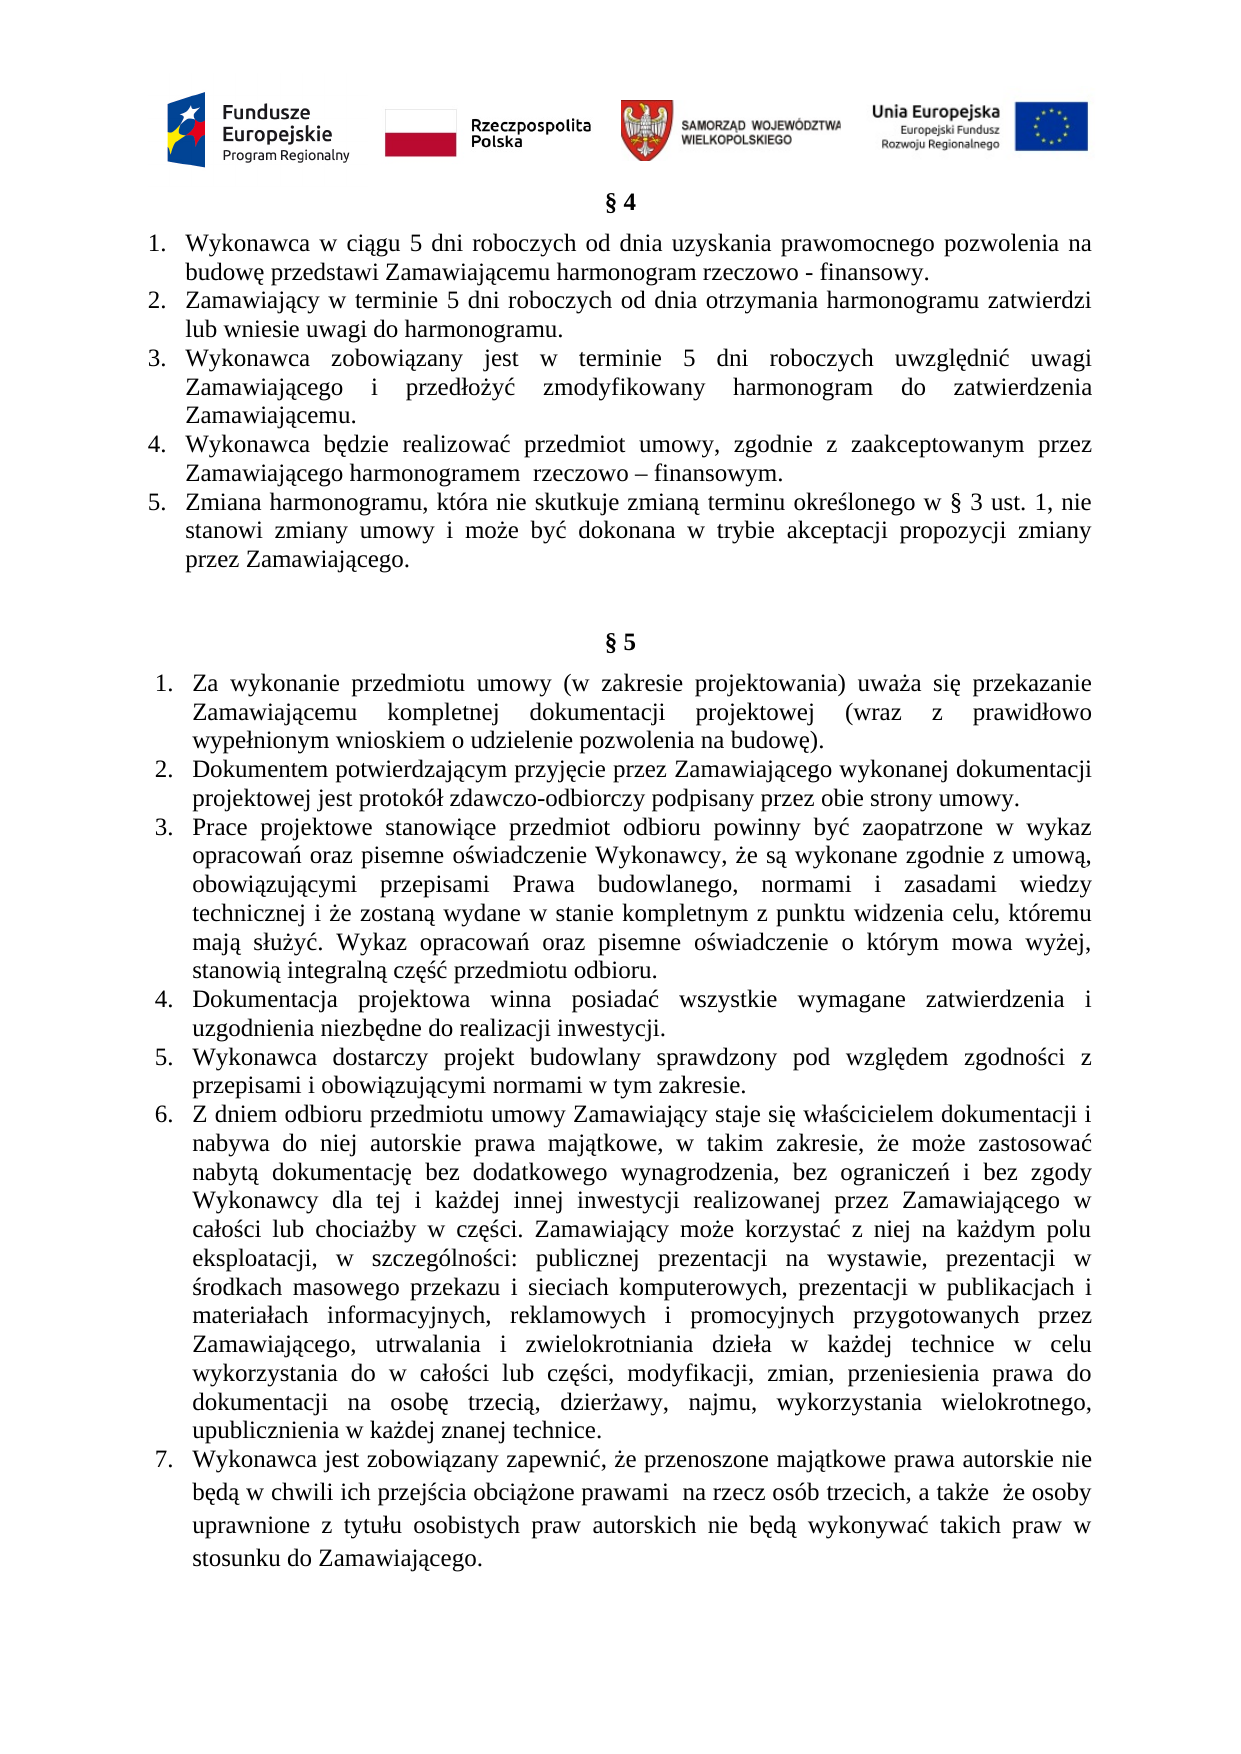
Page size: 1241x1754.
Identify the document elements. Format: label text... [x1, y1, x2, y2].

picture [147, 73, 604, 187]
text § 5 [148, 627, 1093, 656]
list Zmiana harmonogramu, która nie skutkuje zmianą terminu określonego w § 3 ust. 1, nie stanowi zmiany umowy i może być dokonana w trybie akceptacji propozycji zmiany przez Zamawiającego. [148, 487, 1093, 573]
list Dokumentacja projektowa winna posiadać wszystkie wymagane zatwierdzenia i uzgodnienia niezbędne do realizacji inwestycji. [154, 984, 1093, 1042]
list Zamawiający w terminie 5 dni roboczych od dnia otrzymania harmonogramu zatwierdzi lub wniesie uwagi do harmonogramu. [148, 286, 1093, 343]
list Za wykonanie przedmiotu umowy (w zakresie projektowania) uważa się przekazanie Zamawiającemu kompletnej dokumentacji projektowej (wraz z prawidłowo wypełnionym wnioskiem o udzielenie pozwolenia na budowę). [154, 668, 1093, 754]
picture [857, 86, 1101, 165]
list Wykonawca będzie realizować przedmiot umowy, zgodnie z zaakceptowanym przez Zamawiającego harmonogramem rzeczowo – finansowym. [148, 429, 1093, 487]
list Wykonawca dostarczy projekt budowlany sprawdzony pod względem zgodności z przepisami i obowiązującymi normami w tym zakresie. [154, 1042, 1093, 1099]
list Dokumentem potwierdzającym przyjęcie przez Zamawiającego wykonanej dokumentacji projektowej jest protokół zdawczo-odbiorczy podpisany przez obie strony umowy. [154, 754, 1093, 812]
list Wykonawca w ciągu 5 dni roboczych od dnia uzyskania prawomocnego pozwolenia na budowę przedstawi Zamawiającemu harmonogram rzeczowo - finansowy. [148, 228, 1093, 286]
list Wykonawca jest zobowiązany zapewnić, że przenoszone majątkowe prawa autorskie nie będą w chwili ich przejścia obciążone prawami na rzecz osób trzecich, a także że osoby uprawnione z tytułu osobistych praw autorskich nie będą wykonywać takich praw w stosunku do Zamawiającego. [154, 1444, 1093, 1572]
list Prace projektowe stanowiące przedmiot odbioru powinny być zaopatrzone w wykaz opracowań oraz pisemne oświadczenie Wykonawcy, że są wykonane zgodnie z umową, obowiązującymi przepisami Prawa budowlanego, normami i zasadami wiedzy technicznej i że zostaną wydane w stanie kompletnym z punktu widzenia celu, któremu mają służyć. Wykaz opracowań oraz pisemne oświadczenie o którym mowa wyżej, stanowią integralną część przedmiotu odbioru. [154, 812, 1093, 984]
list Z dniem odbioru przedmiotu umowy Zamawiający staje się właścicielem dokumentacji i nabywa do niej autorskie prawa majątkowe, w takim zakresie, że może zastosować nabytą dokumentację bez dodatkowego wynagrodzenia, bez ograniczeń i bez zgody Wykonawcy dla tej i każdej innej inwestycji realizowanej przez Zamawiającego w całości lub chociażby w części. Zamawiający może korzystać z niej na każdym polu eksploatacji, w szczególności: publicznej prezentacji na wystawie, prezentacji w środkach masowego przekazu i sieciach komputerowych, prezentacji w publikacjach i materiałach informacyjnych, reklamowych i promocyjnych przygotowanych przez Zamawiającego, utrwalania i zwielokrotniania dzieła w każdej technice w celu wykorzystania do w całości lub części, modyfikacji, zmian, przeniesienia prawa do dokumentacji na osobę trzecią, dzierżawy, najmu, wykorzystania wielokrotnego, upublicznienia w każdej znanej technice. [154, 1099, 1093, 1444]
picture [618, 100, 841, 160]
list Wykonawca zobowiązany jest w terminie 5 dni roboczych uwzględnić uwagi Zamawiającego i przedłożyć zmodyfikowany harmonogram do zatwierdzenia Zamawiającemu. [148, 343, 1093, 429]
text § 4 [148, 187, 1093, 216]
